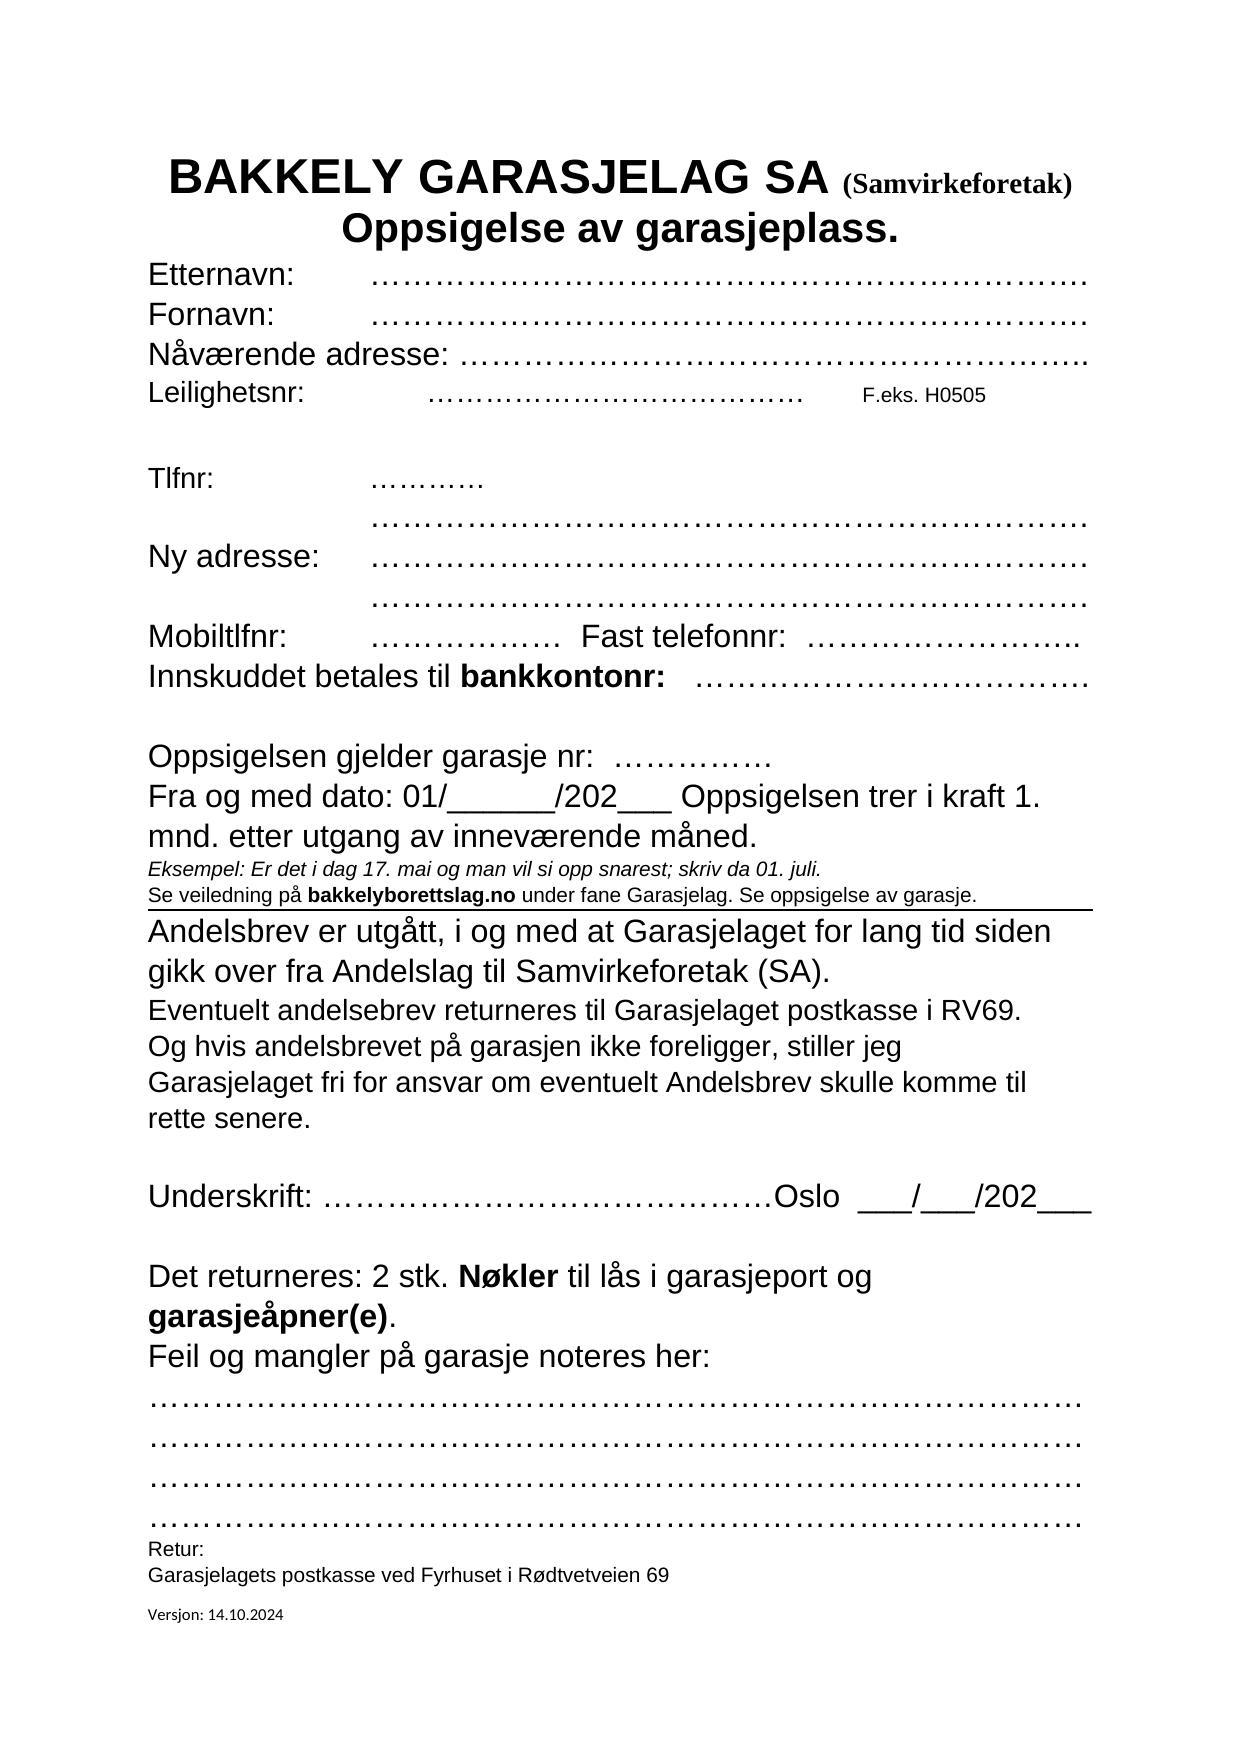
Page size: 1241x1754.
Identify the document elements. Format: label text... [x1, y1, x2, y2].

text Se veiledning på bakkelyborettslag.no under fane Garasjelag. Se oppsigelse av garasje. [148, 883, 1093, 909]
text …………………………………………………………………………… [148, 1417, 1093, 1454]
text …………………………………………………………. [148, 497, 1093, 534]
text Retur: [148, 1537, 1093, 1561]
text Ny adresse: …………………………………………………………. [148, 537, 1093, 574]
text Leilighetsnr: ………………………………… F.eks. H0505 [148, 376, 1093, 437]
text Oppsigelse av garasjeplass. [148, 204, 1093, 252]
text Andelsbrev er utgått, i og med at Garasjelaget for lang tid siden gikk over fra Andelslag til Samvirkeforetak (SA). [148, 912, 1093, 989]
text Tlfnr: ………… [148, 461, 1093, 494]
text Fornavn: …………………………………………………………. [148, 296, 1093, 333]
text Nåværende adresse: ………………………………………………….. [148, 336, 1093, 373]
text Eventuelt andelsebrev returneres til Garasjelaget postkasse i RV69. [148, 992, 1093, 1026]
text Feil og mangler på garasje noteres her: [148, 1337, 1093, 1374]
text …………………………………………………………………………… [148, 1457, 1093, 1494]
text Underskrift: ……………………………………Oslo ___/___/202___ [148, 1177, 1093, 1214]
text Mobiltlfnr: ……………… Fast telefonnr: …………………….. [148, 617, 1093, 654]
text …………………………………………………………………………… [148, 1497, 1093, 1534]
text …………………………………………………………………………… [148, 1377, 1093, 1414]
text Garasjelaget fri for ansvar om eventuelt Andelsbrev skulle komme til rette senere. [148, 1065, 1093, 1134]
text Garasjelagets postkasse ved Fyrhuset i Rødtvetveien 69 [148, 1563, 1093, 1587]
text Eksempel: Er det i dag 17. mai og man vil si opp snarest; skriv da 01. juli. [148, 857, 1093, 881]
text Det returneres: 2 stk. Nøkler til lås i garasjeport og garasjeåpner(e). [148, 1257, 1093, 1334]
text …………………………………………………………. [148, 577, 1093, 614]
text BAKKELY GARASJELAG SA (Samvirkeforetak) [148, 148, 1093, 204]
text Oppsigelsen gjelder garasje nr: …………… [148, 737, 1093, 774]
text Og hvis andelsbrevet på garasjen ikke foreligger, stiller jeg [148, 1029, 1093, 1062]
text Innskuddet betales til bankkontonr: ………………………………. [148, 657, 1093, 694]
text Etternavn: …………………………………………………………. [148, 256, 1093, 293]
text Fra og med dato: 01/______/202___ Oppsigelsen trer i kraft 1. mnd. etter utgang av inneværende måned. [148, 777, 1093, 854]
